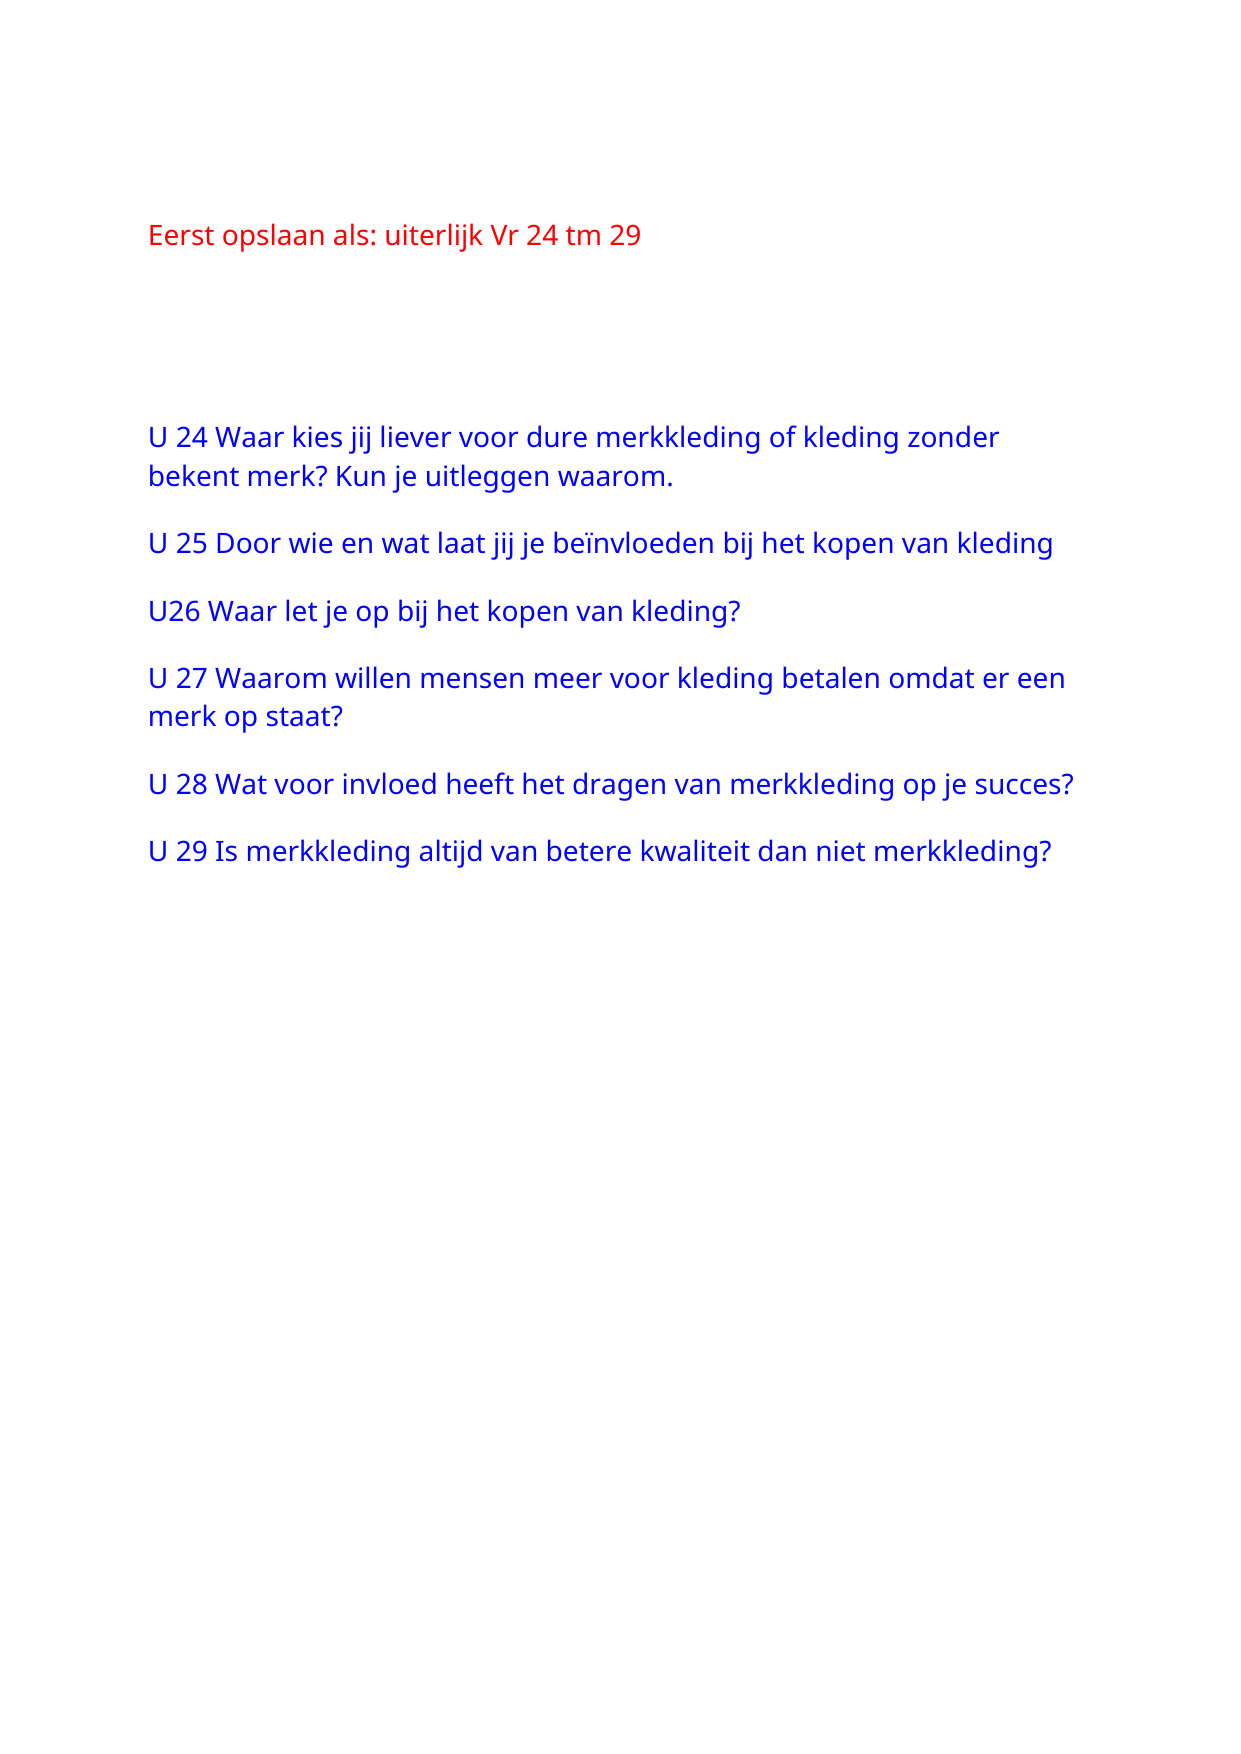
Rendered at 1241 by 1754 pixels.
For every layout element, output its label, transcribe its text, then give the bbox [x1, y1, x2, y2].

text U 25 Door wie en wat laat jij je beïnvloeden bij het kopen van kleding [148, 523, 1093, 562]
text U 24 Waar kies jij liever voor dure merkkleding of kleding zonder bekent merk? Kun je uitleggen waarom. [148, 418, 1093, 494]
text U26 Waar let je op bij het kopen van kleding? [148, 591, 1093, 629]
text U 27 Waarom willen mensen meer voor kleding betalen omdat er een merk op staat? [148, 658, 1093, 735]
text Eerst opslaan als: uiterlijk Vr 24 tm 29 [148, 215, 1093, 253]
text U 28 Wat voor invloed heeft het dragen van merkkleding op je succes? [148, 764, 1093, 803]
text U 29 Is merkkleding altijd van betere kwaliteit dan niet merkkleding? [148, 832, 1093, 870]
